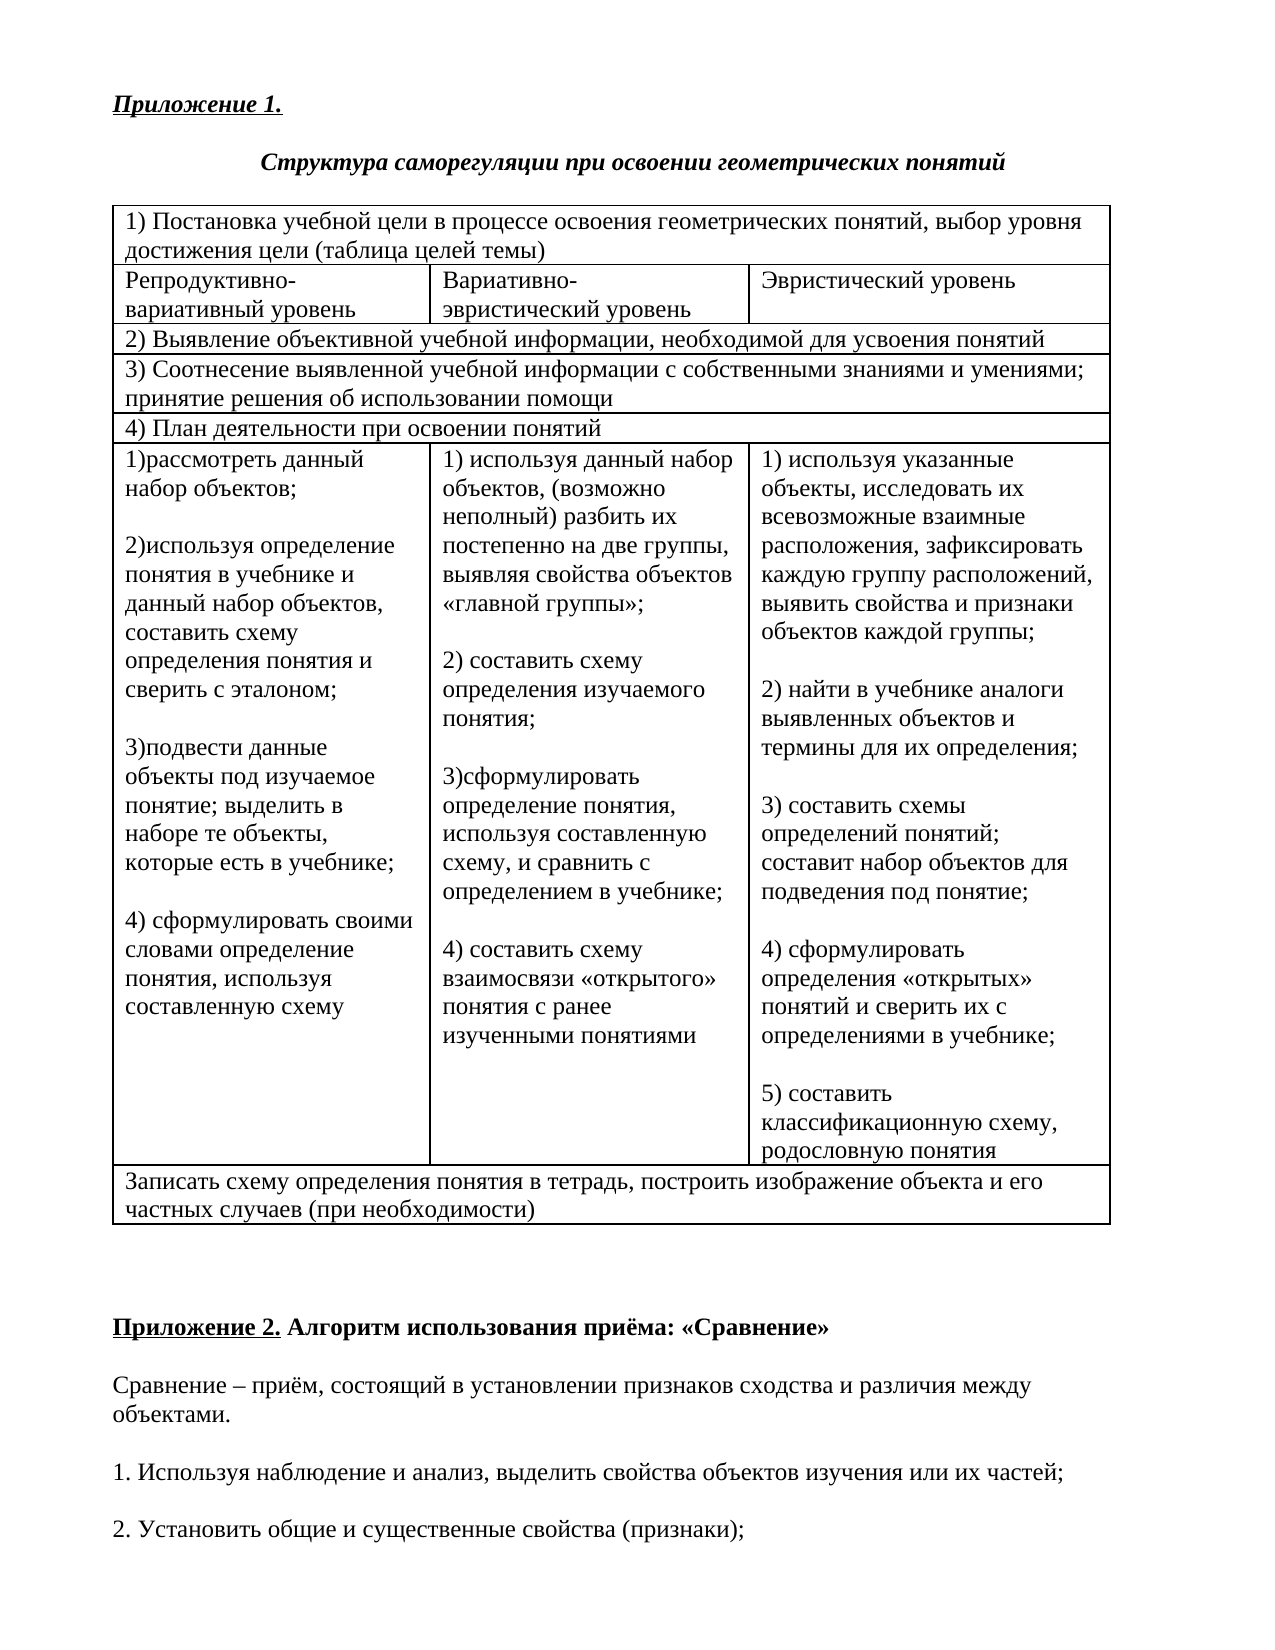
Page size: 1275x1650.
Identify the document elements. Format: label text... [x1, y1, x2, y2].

table_cell Записать схему определения понятия в тетрадь, построить изображение объекта и его частных случаев (при необходимости) [114, 1166, 1109, 1223]
table_cell 1) используя данный набор объектов, (возможно неполный) разбить их постепенно на две группы, выявляя свойства объектов «главной группы»; 2) составить схему определения изучаемого понятия; 3)сформулировать определение понятия, используя составленную схему, и сравнить с определением в учебнике; 4) составить схему взаимосвязи «открытого» понятия с ранее изученными понятиями [431, 444, 748, 1164]
table_cell Репродуктивно-вариативный уровень [114, 265, 429, 323]
text Сравнение – приём, состоящий в установлении признаков сходства и различия между объектами. [112, 1370, 1157, 1427]
text 2. Установить общие и существенные свойства (признаки); [112, 1514, 1157, 1543]
table_header 1) Постановка учебной цели в процессе освоения геометрических понятий, выбор уровня достижения цели (таблица целей темы) [114, 206, 1109, 263]
text Структура саморегуляции при освоении геометрических понятий [112, 147, 1157, 175]
text 1. Используя наблюдение и анализ, выделить свойства объектов изучения или их частей; [112, 1457, 1157, 1485]
table_cell 1) используя указанные объекты, исследовать их всевозможные взаимные расположения, зафиксировать каждую группу расположений, выявить свойства и признаки объектов каждой группы; 2) найти в учебнике аналоги выявленных объектов и термины для их определения; 3) составить схемы определений понятий; составит набор объектов для подведения под понятие; 4) сформулировать определения «открытых» понятий и сверить их с определениями в учебнике; 5) составить классификационную схему, родословную понятия [750, 444, 1109, 1164]
table_cell 3) Соотнесение выявленной учебной информации с собственными знаниями и умениями; принятие решения об использовании помощи [114, 355, 1109, 412]
table_cell Вариативно- эвристический уровень [431, 265, 748, 323]
table_cell 2) Выявление объективной учебной информации, необходимой для усвоения понятий [114, 324, 1109, 353]
table_cell 4) План деятельности при освоении понятий [114, 414, 1109, 442]
text Приложение 2. Алгоритм использования приёма: «Сравнение» [112, 1312, 1157, 1341]
table_cell 1)рассмотреть данный набор объектов; 2)используя определение понятия в учебнике и данный набор объектов, составить схему определения понятия и сверить с эталоном; 3)подвести данные объекты под изучаемое понятие; выделить в наборе те объекты, которые есть в учебнике; 4) сформулировать своими словами определение понятия, используя составленную схему [114, 444, 429, 1164]
table_cell Эвристический уровень [750, 265, 1109, 323]
text Приложение 1. [112, 89, 1157, 117]
